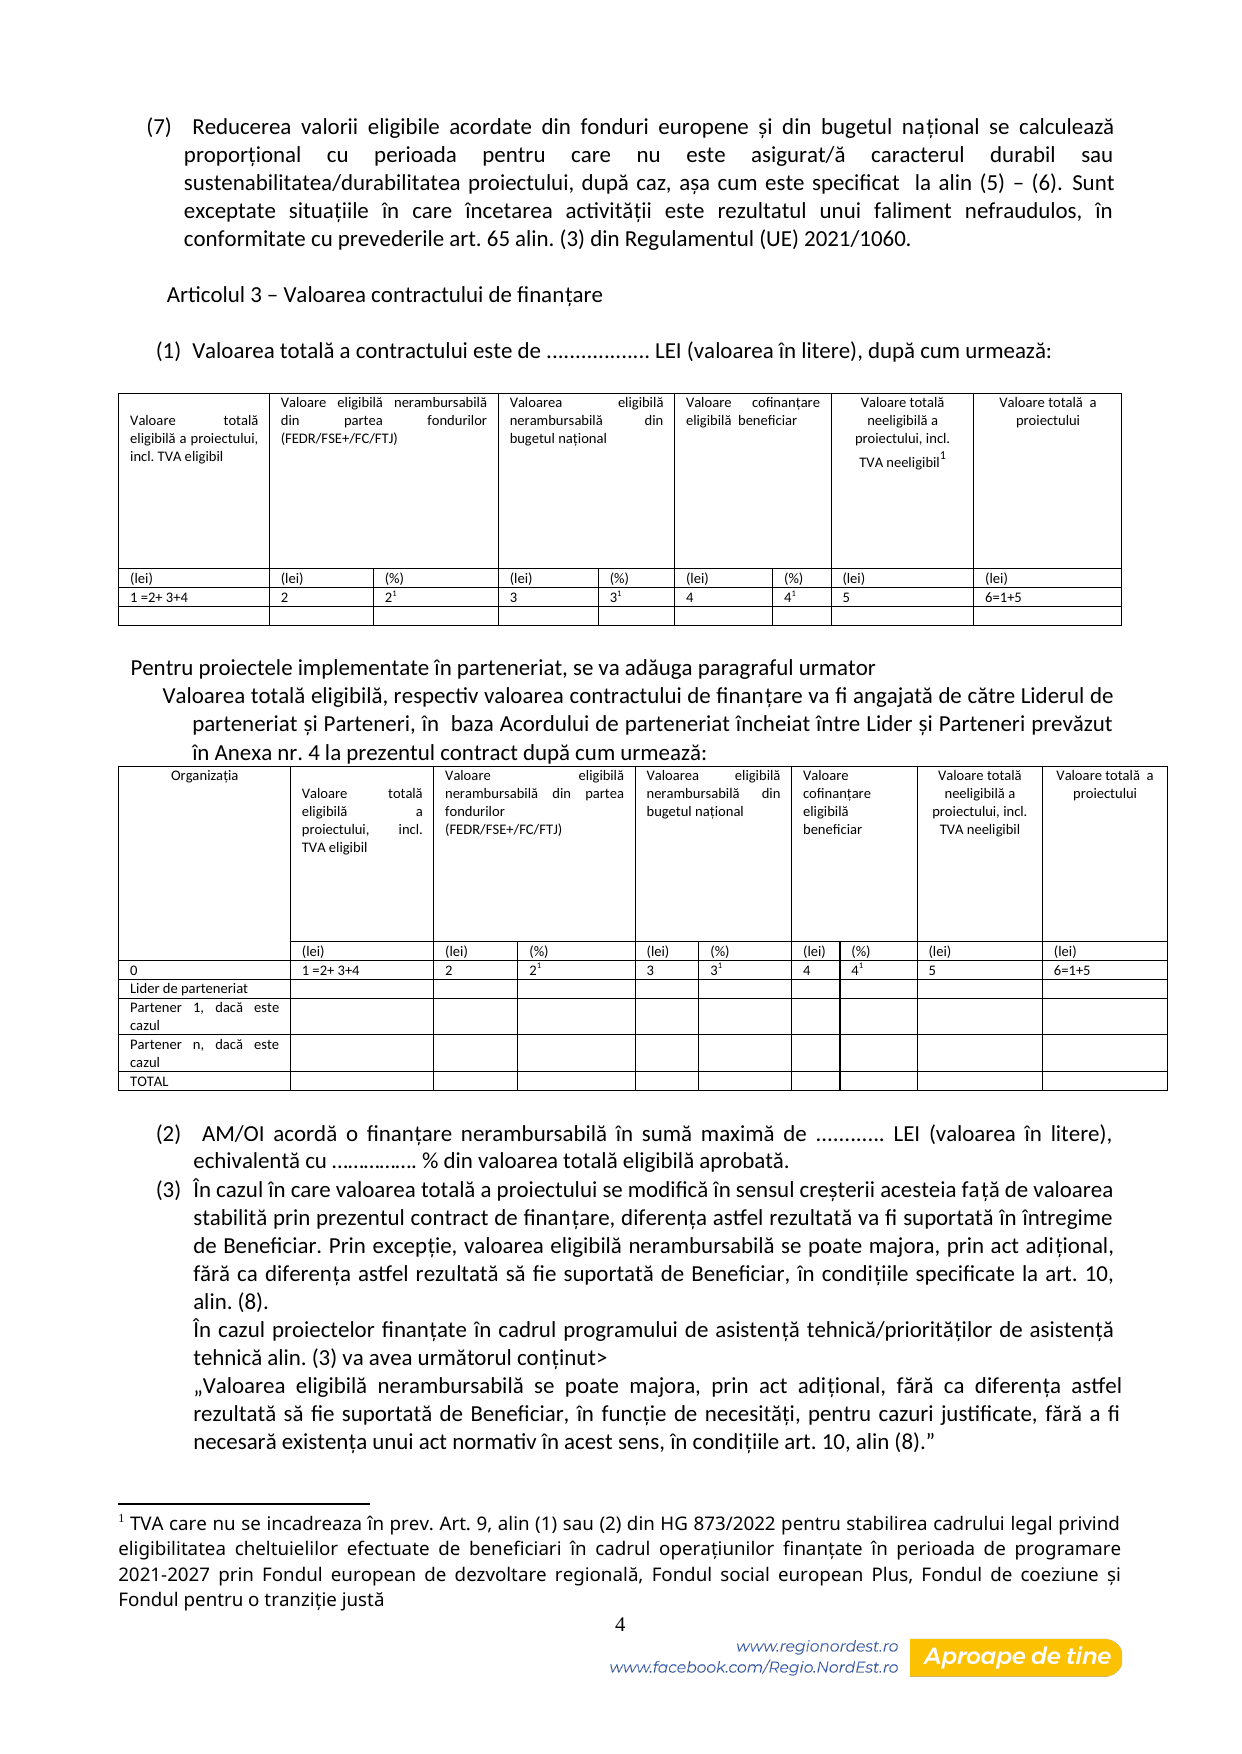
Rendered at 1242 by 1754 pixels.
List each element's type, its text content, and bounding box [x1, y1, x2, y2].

table_cell [699, 1072, 791, 1089]
table_cell [841, 1035, 917, 1071]
table_cell (lei) [918, 942, 1042, 960]
list AM/OI acordă o finanțare nerambursabilă în sumă maximă de ............ LEI (valoarea în litere), echivalentă cu ……………. % din valoarea totală eligibilă aprobată. [156, 1119, 1114, 1175]
table_cell (lei) [291, 942, 433, 960]
table_cell (lei) [270, 569, 373, 587]
table_cell (lei) [119, 569, 269, 587]
table_cell 31 [699, 961, 791, 978]
table_cell [636, 999, 698, 1034]
table_cell 2 [270, 588, 373, 606]
table_cell [832, 607, 973, 624]
table_cell 5 [832, 588, 973, 606]
table_cell 41 [773, 588, 831, 606]
table_cell 3 [636, 961, 698, 978]
text „Valoarea eligibilă nerambursabilă se poate majora, prin act adițional, fără ca diferența astfel rezultată să fie suportată de Beneficiar, în funcţie de necesităţi, pentru cazuri justificate, fără a fi necesară existența unui act normativ în acest sens, în condițiile art. 10, alin (8).” [193, 1371, 1122, 1455]
table_cell 4 [675, 588, 772, 606]
table_cell [434, 999, 517, 1034]
table_cell 1 =2+ 3+4 [119, 588, 269, 606]
table_cell (lei) [636, 942, 698, 960]
table_cell TOTAL [119, 1072, 290, 1089]
table_header Valoare totală neeligibilă a proiectului, incl. TVA neeligibil [832, 394, 973, 568]
table_cell [636, 1072, 698, 1089]
text Articolul 3 – Valoarea contractului de finanțare [118, 281, 1122, 309]
table_cell [1043, 1072, 1167, 1089]
picture [118, 1636, 1123, 1679]
table_cell Partener 1, dacă este cazul [119, 999, 290, 1034]
table_cell (%) [841, 942, 917, 960]
table_header Valoare cofinanțare eligibilă beneficiar [675, 394, 831, 568]
table_cell (%) [518, 942, 635, 960]
table_cell (lei) [974, 569, 1121, 587]
table_cell [291, 1072, 433, 1089]
table_cell (%) [773, 569, 831, 587]
table_cell (lei) [675, 569, 772, 587]
table_cell [434, 1072, 517, 1089]
table_cell [918, 980, 1042, 997]
table_header Valoare eligibilă nerambursabilă din partea fondurilor (FEDR/FSE+/FC/FTJ) [270, 394, 498, 568]
table_cell [675, 607, 772, 624]
table_cell [841, 999, 917, 1034]
table_cell [518, 980, 635, 997]
table_cell 5 [918, 961, 1042, 978]
table_cell [1043, 980, 1167, 997]
table_cell [792, 999, 839, 1034]
table_header Valoare cofinanțare eligibilă beneficiar [792, 767, 917, 941]
table_cell 0 [119, 961, 290, 978]
table_cell 1 =2+ 3+4 [291, 961, 433, 978]
table_cell [291, 980, 433, 997]
table_cell [699, 999, 791, 1034]
table_cell (lei) [434, 942, 517, 960]
text Pentru proiectele implementate în parteneriat, se va adăuga paragraful urmator [130, 653, 1122, 682]
table_cell (lei) [1043, 942, 1167, 960]
table_header Valoare totală a proiectului [974, 394, 1121, 568]
table_cell [434, 980, 517, 997]
list În cazul în care valoarea totală a proiectului se modifică în sensul creșterii acesteia față de valoarea stabilită prin prezentul contract de finanțare, diferența astfel rezultată va fi suportată în întregime de Beneficiar. Prin excepție, valoarea eligibilă nerambursabilă se poate majora, prin act adițional, fără ca diferența astfel rezultată să fie suportată de Beneficiar, în condițiile specificate la art. 10, alin. (8). [156, 1175, 1114, 1315]
list Valoarea totală a contractului este de .................. LEI (valoarea în litere), după cum urmează: [156, 337, 1114, 365]
table_cell (%) [599, 569, 674, 587]
table_cell 21 [374, 588, 498, 606]
table_cell [1043, 1035, 1167, 1071]
table_cell 4 [792, 961, 839, 978]
table_cell [974, 607, 1121, 624]
table_header Valoare totală neeligibilă a proiectului, incl. TVA neeligibil [918, 767, 1042, 941]
table_cell (lei) [499, 569, 598, 587]
table_cell [291, 1035, 433, 1071]
table_cell [434, 1035, 517, 1071]
table_cell [636, 1035, 698, 1071]
table_header Valoare totală eligibilă a proiectului, incl. TVA eligibil [119, 394, 269, 568]
text Valoarea totală eligibilă, respectiv valoarea contractului de finanțare va fi angajată de către Liderul de parteneriat și Parteneri, în baza Acordului de parteneriat încheiat între Lider și Parteneri prevăzut în Anexa nr. 4 la prezentul contract după cum urmează: [162, 682, 1114, 766]
table_header Valoare eligibilă nerambursabilă din partea fondurilor (FEDR/FSE+/FC/FTJ) [434, 767, 635, 941]
table_cell (%) [374, 569, 498, 587]
table_cell [918, 1072, 1042, 1089]
table_cell 6=1+5 [1043, 961, 1167, 978]
table_cell [518, 1072, 635, 1089]
table_cell [918, 999, 1042, 1034]
table_cell 6=1+5 [974, 588, 1121, 606]
table_cell [1043, 999, 1167, 1034]
table_cell (lei) [832, 569, 973, 587]
table_cell [291, 999, 433, 1034]
table_cell [841, 980, 917, 997]
table_header Organizația [119, 767, 290, 960]
table_cell (%) [699, 942, 791, 960]
table_header Valoare totală eligibilă a proiectului, incl. TVA eligibil [291, 767, 433, 941]
table_cell [792, 980, 839, 997]
table_cell [518, 1035, 635, 1071]
table_cell 41 [841, 961, 917, 978]
table_header Valoare totală a proiectului [1043, 767, 1167, 941]
table_cell (lei) [792, 942, 839, 960]
table_cell Lider de parteneriat [119, 980, 290, 997]
table_cell [699, 980, 791, 997]
table_cell 2 [434, 961, 517, 978]
table_cell [374, 607, 498, 624]
table_cell [792, 1072, 839, 1089]
table_cell [918, 1035, 1042, 1071]
table_cell [270, 607, 373, 624]
table_cell 3 [499, 588, 598, 606]
table_cell [599, 607, 674, 624]
list Reducerea valorii eligibile acordate din fonduri europene și din bugetul național se calculează proporțional cu perioada pentru care nu este asigurat/ă caracterul durabil sau sustenabilitatea/durabilitatea proiectului, după caz, așa cum este specificat la alin (5) – (6). Sunt exceptate situațiile în care încetarea activității este rezultatul unui faliment nefraudulos, în conformitate cu prevederile art. 65 alin. (3) din Regulamentul (UE) 2021/1060. [146, 112, 1114, 253]
table_cell 31 [599, 588, 674, 606]
table_cell [841, 1072, 917, 1089]
table_cell [699, 1035, 791, 1071]
table_cell Partener n, dacă este cazul [119, 1035, 290, 1071]
table_cell [636, 980, 698, 997]
table_cell 21 [518, 961, 635, 978]
table_cell [792, 1035, 839, 1071]
table_cell [518, 999, 635, 1034]
table_cell [119, 607, 269, 624]
table_header Valoarea eligibilă nerambursabilă din bugetul național [499, 394, 674, 568]
table_header Valoarea eligibilă nerambursabilă din bugetul național [636, 767, 791, 941]
table_cell [499, 607, 598, 624]
table_cell [773, 607, 831, 624]
text În cazul proiectelor finanțate în cadrul programului de asistență tehnică/priorităților de asistență tehnică alin. (3) va avea următorul conținut> [193, 1315, 1114, 1371]
